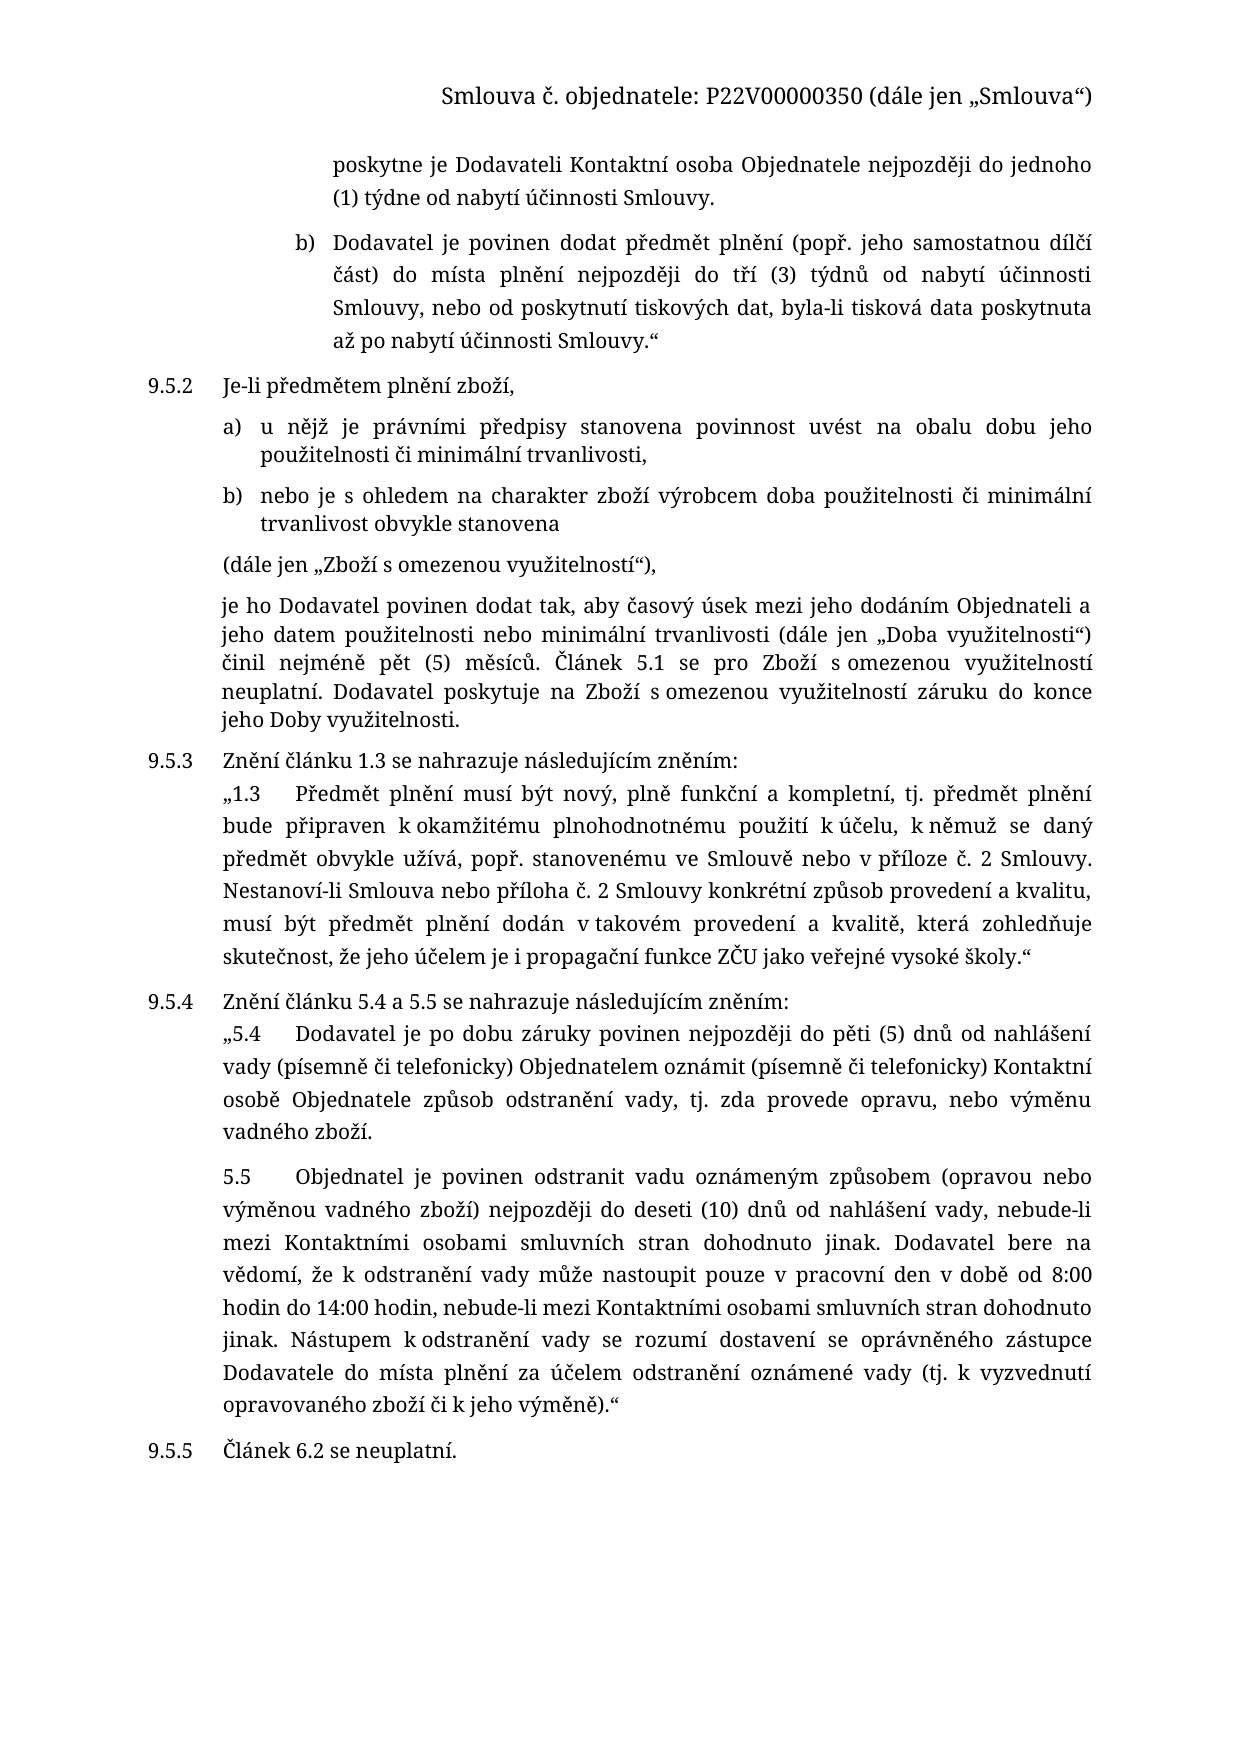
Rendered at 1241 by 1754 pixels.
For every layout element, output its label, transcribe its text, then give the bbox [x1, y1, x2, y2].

list 5.5 Objednatel je povinen odstranit vadu oznámeným způsobem (opravou nebo výměnou vadného zboží) nejpozději do deseti (10) dnů od nahlášení vady, nebude-li mezi Kontaktními osobami smluvních stran dohodnuto jinak. Dodavatel bere na vědomí, že k odstranění vady může nastoupit pouze v pracovní den v době od 8:00 hodin do 14:00 hodin, nebude-li mezi Kontaktními osobami smluvních stran dohodnuto jinak. Nástupem k odstranění vady se rozumí dostavení se oprávněného zástupce Dodavatele do místa plnění za účelem odstranění oznámené vady (tj. k vyzvednutí opravovaného zboží či k jeho výměně).“ [223, 1162, 1093, 1419]
text je ho Dodavatel povinen dodat tak, aby časový úsek mezi jeho dodáním Objednateli a jeho datem použitelnosti nebo minimální trvanlivosti (dále jen „Doba využitelnosti“) činil nejméně pět (5) měsíců. Článek 5.1 se pro Zboží s omezenou využitelností neuplatní. Dodavatel poskytuje na Zboží s omezenou využitelností záruku do konce jeho Doby využitelnosti. [221, 591, 1093, 734]
list nebo je s ohledem na charakter zboží výrobcem doba použitelnosti či minimální trvanlivost obvykle stanovena [223, 481, 1093, 538]
list Znění článku 1.3 se nahrazuje následujícím zněním: [148, 746, 1093, 774]
list u nějž je právními předpisy stanovena povinnost uvést na obalu dobu jeho použitelnosti či minimální trvanlivosti, [223, 412, 1093, 469]
text (dále jen „Zboží s omezenou využitelností“), [223, 551, 1093, 579]
list „5.4 Dodavatel je po dobu záruky povinen nejpozději do pěti (5) dnů od nahlášení vady (písemně či telefonicky) Objednatelem oznámit (písemně či telefonicky) Kontaktní osobě Objednatele způsob odstranění vady, tj. zda provede opravu, nebo výměnu vadného zboží. [223, 1019, 1093, 1146]
list „1.3 Předmět plnění musí být nový, plně funkční a kompletní, tj. předmět plnění bude připraven k okamžitému plnohodnotnému použití k účelu, k němuž se daný předmět obvykle užívá, popř. stanovenému ve Smlouvě nebo v příloze č. 2 Smlouvy. Nestanoví-li Smlouva nebo příloha č. 2 Smlouvy konkrétní způsob provedení a kvalitu, musí být předmět plnění dodán v takovém provedení a kvalitě, která zohledňuje skutečnost, že jeho účelem je i propagační funkce ZČU jako veřejné vysoké školy.“ [223, 779, 1093, 970]
list Znění článku 5.4 a 5.5 se nahrazuje následujícím zněním: [148, 987, 1093, 1015]
list Dodavatel je povinen dodat předmět plnění (popř. jeho samostatnou dílčí část) do místa plnění nejpozději do tří (3) týdnů od nabytí účinnosti Smlouvy, nebo od poskytnutí tiskových dat, byla-li tisková data poskytnuta až po nabytí účinnosti Smlouvy.“ [295, 228, 1093, 354]
list Článek 6.2 se neuplatní. [148, 1436, 1093, 1464]
list Je-li předmětem plnění zboží, [148, 371, 1093, 399]
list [295, 150, 1093, 211]
